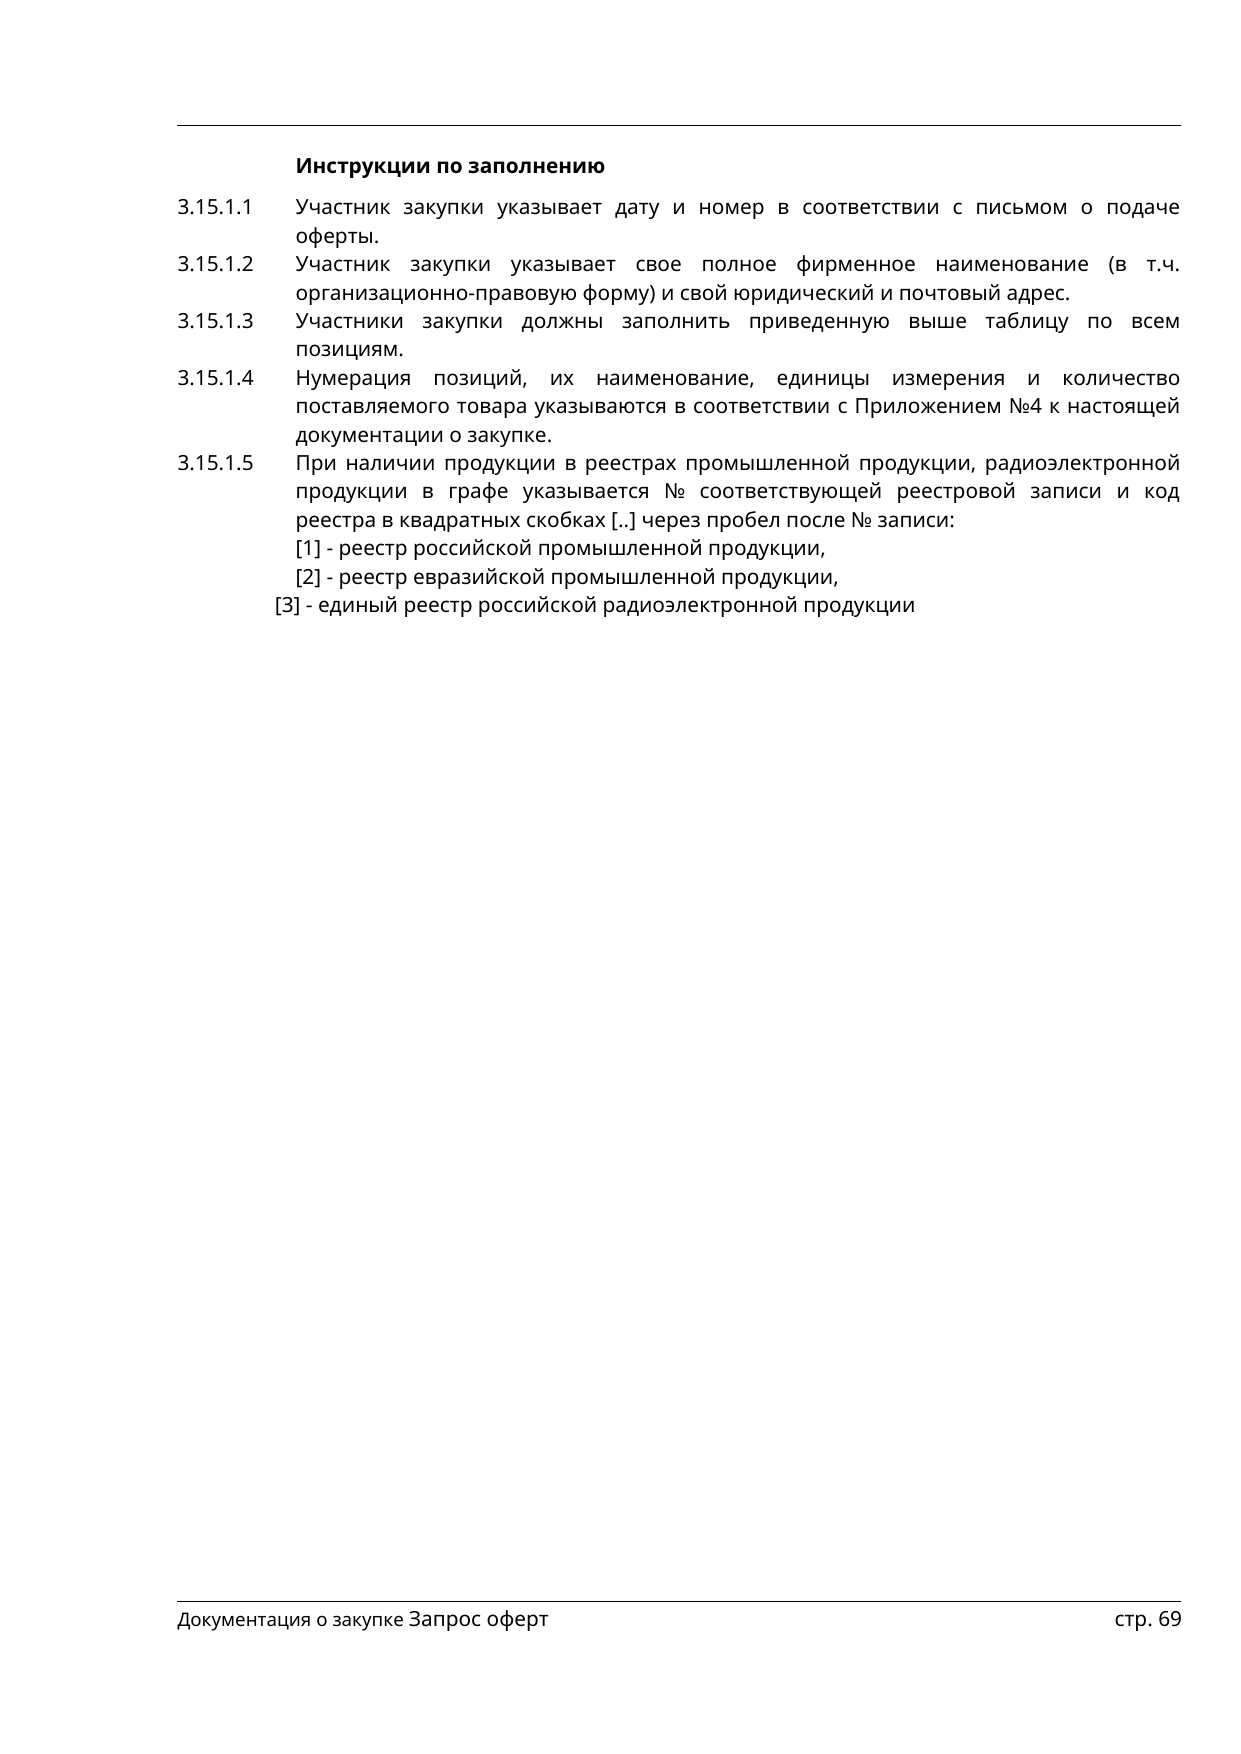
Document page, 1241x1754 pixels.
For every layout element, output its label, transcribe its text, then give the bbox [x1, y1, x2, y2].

text [1] - реестр российской промышленной продукции, [295, 533, 1181, 562]
list Нумерация позиций, их наименование, единицы измерения и количество поставляемого товара указываются в соответствии с Приложением №4 к настоящей документации о закупке. [177, 363, 1181, 448]
list Участник закупки указывает свое полное фирменное наименование (в т.ч. организационно-правовую форму) и свой юридический и почтовый адрес. [177, 249, 1181, 306]
text [3] - единый реестр российской радиоэлектронной продукции [177, 590, 1181, 619]
list При наличии продукции в реестрах промышленной продукции, радиоэлектронной продукции в графе указывается № соответствующей реестровой записи и код реестра в квадратных скобках [..] через пробел после № записи: [177, 448, 1181, 533]
list Участники закупки должны заполнить приведенную выше таблицу по всем позициям. [177, 306, 1181, 363]
list Участник закупки указывает дату и номер в соответствии с письмом о подаче оферты. [177, 192, 1181, 249]
text [2] - реестр евразийской промышленной продукции, [295, 562, 1181, 590]
text Инструкции по заполнению [295, 151, 1181, 180]
